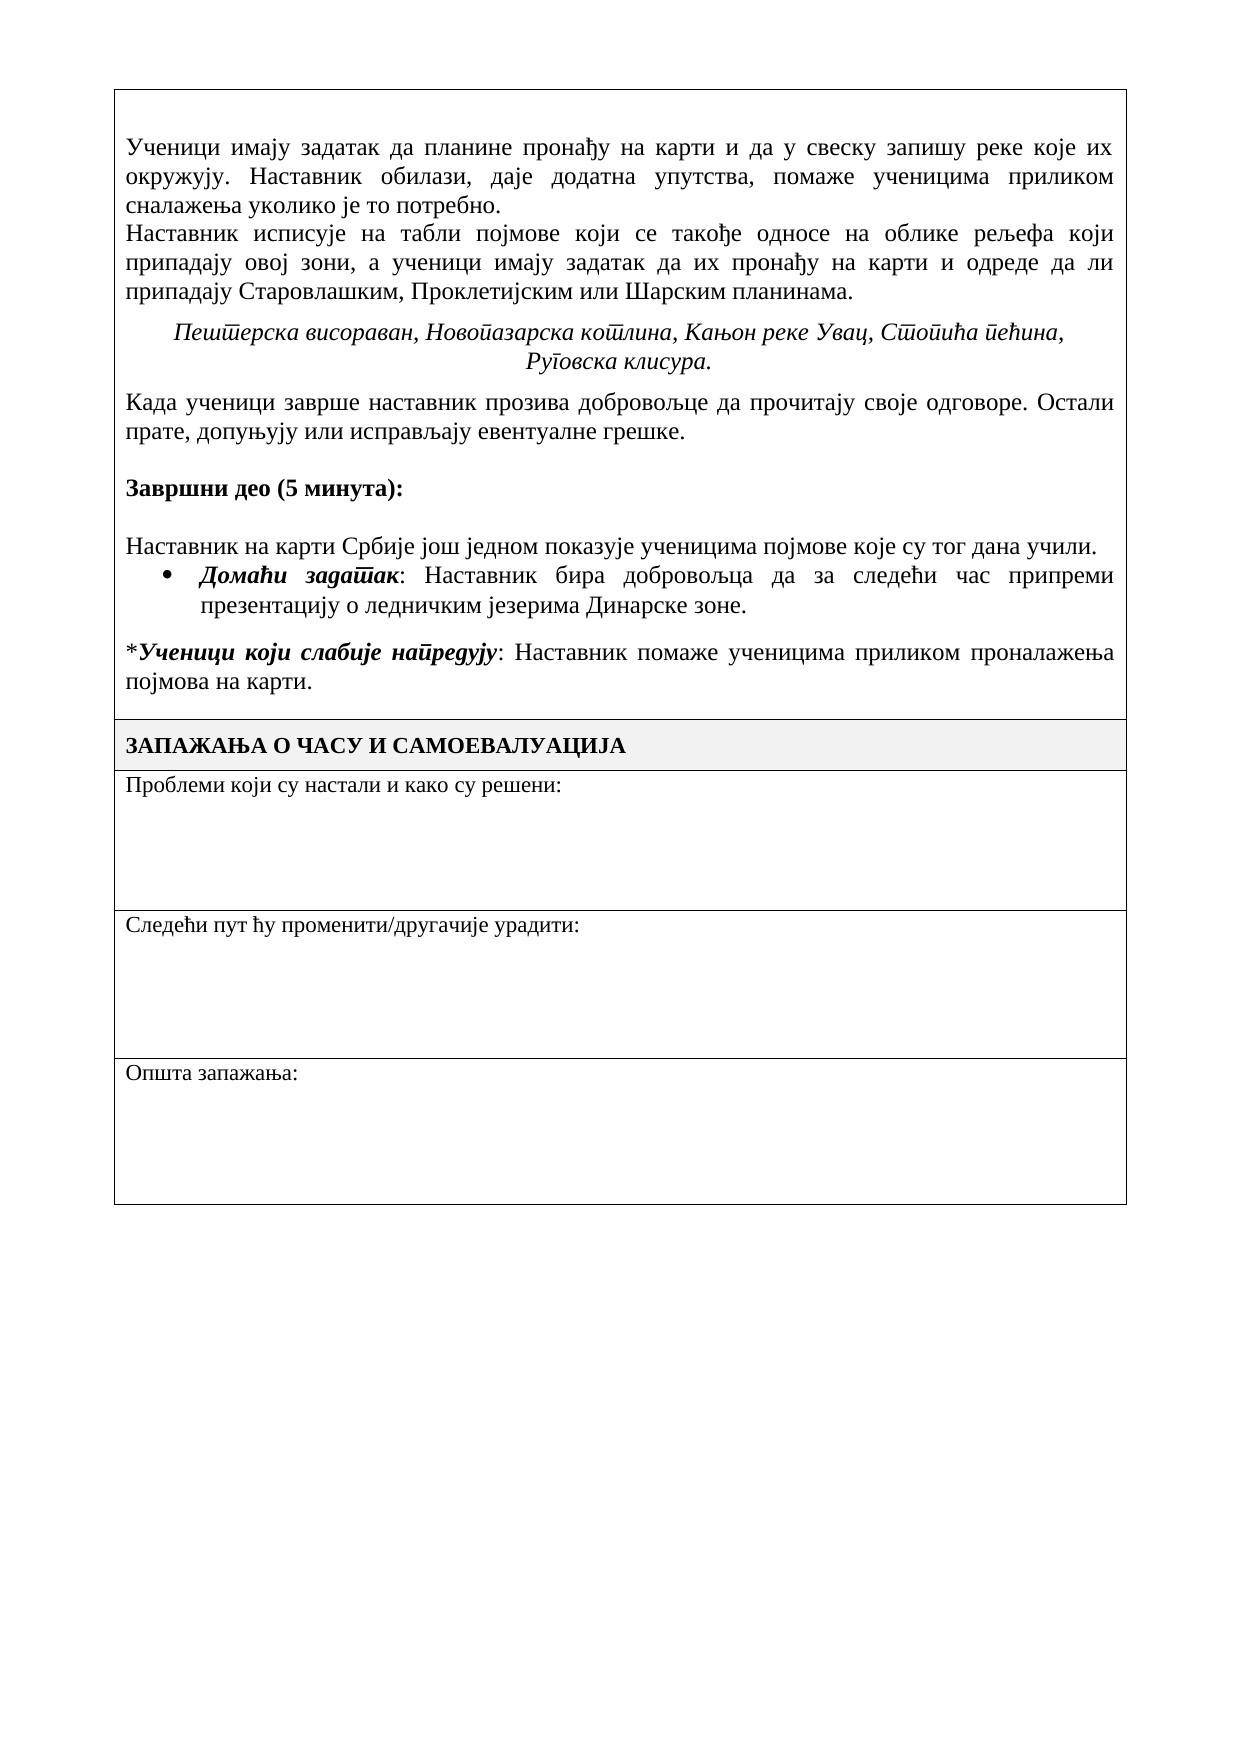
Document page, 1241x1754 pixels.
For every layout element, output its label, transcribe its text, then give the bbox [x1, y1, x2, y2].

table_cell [115, 90, 1126, 719]
table_cell Општа запажања: [115, 1059, 1126, 1204]
table_cell Следећи пут ћу променити/другачије урадити: [115, 911, 1126, 1058]
table_cell ЗАПАЖАЊА О ЧАСУ И САМОЕВАЛУАЦИЈА [115, 720, 1126, 770]
table_cell Проблеми који су настали и како су решени: [115, 771, 1126, 910]
